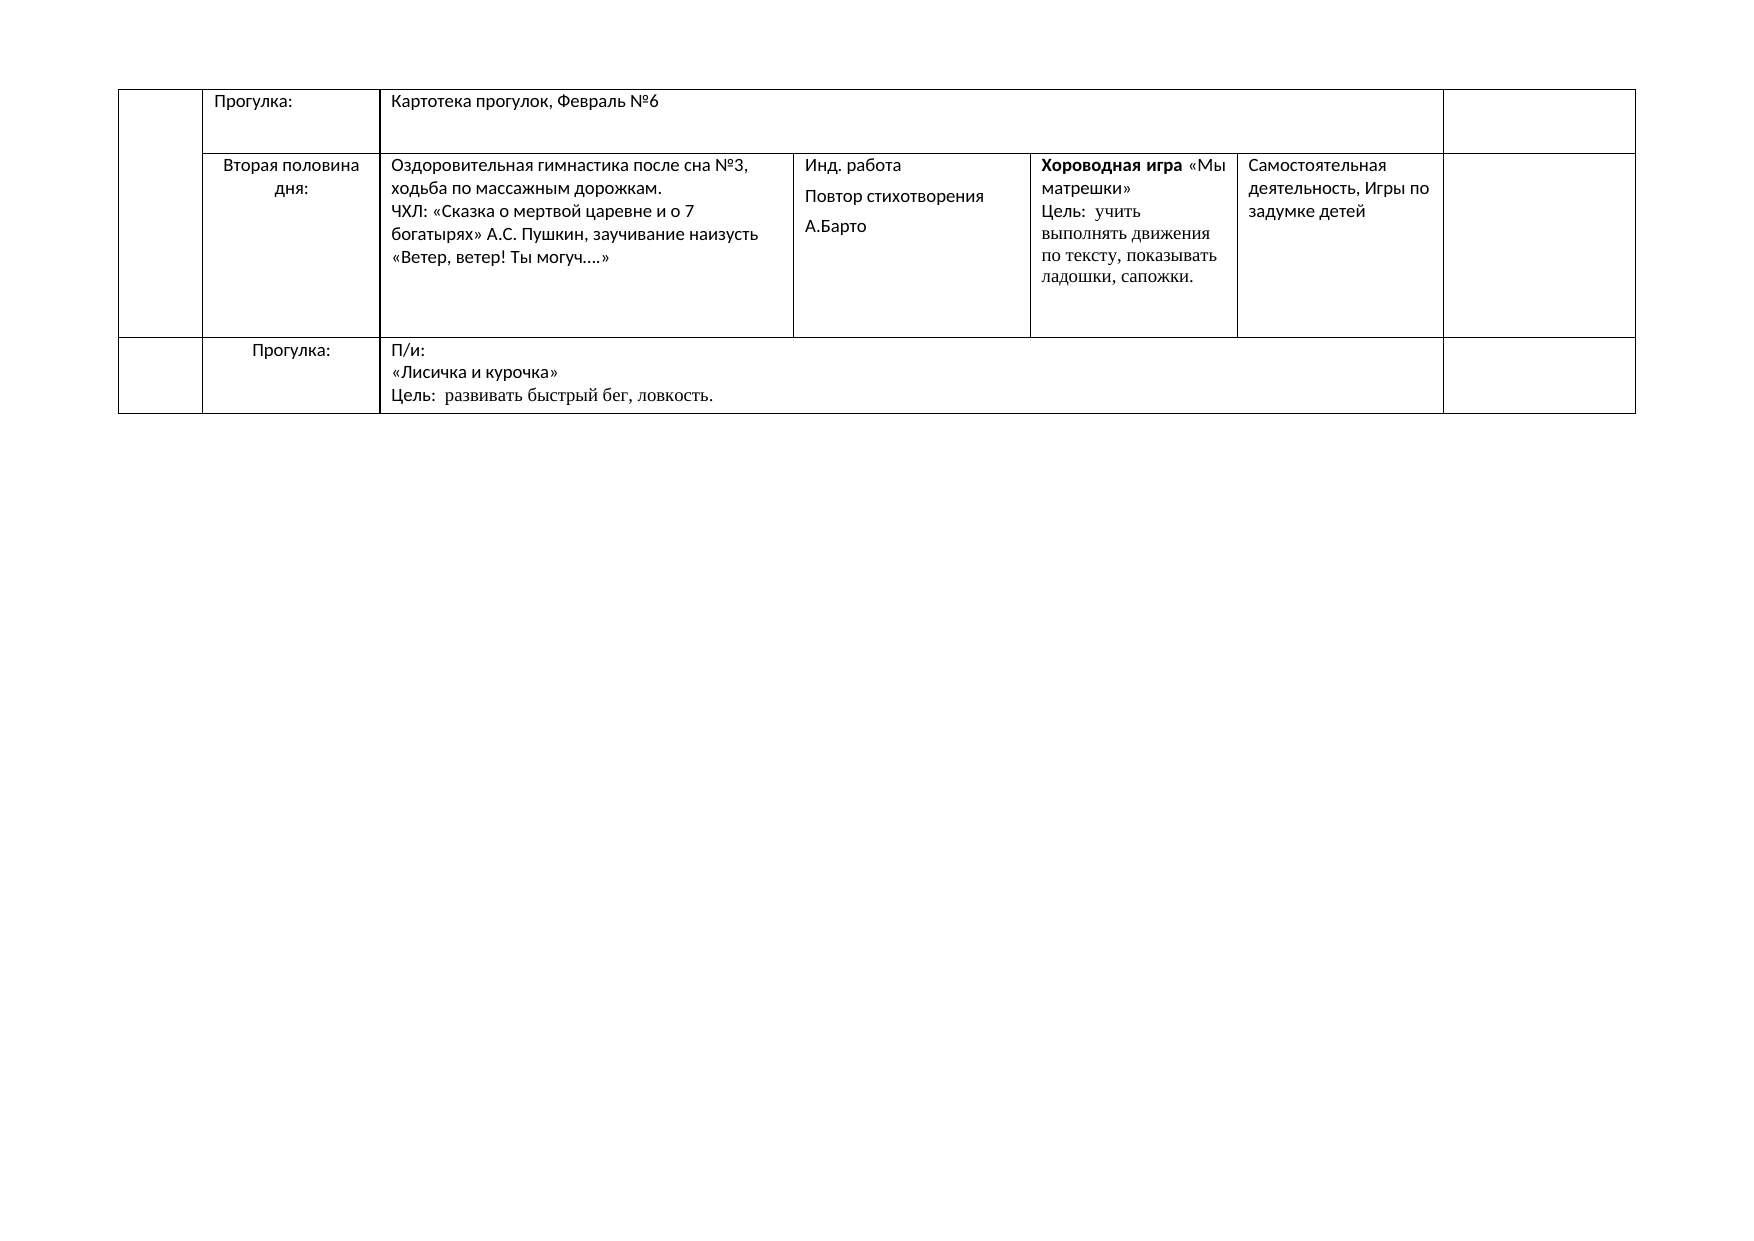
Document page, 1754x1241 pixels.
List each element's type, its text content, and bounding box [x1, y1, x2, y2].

table_cell Оздоровительная гимнастика после сна №3, ходьба по массажным дорожкам. ЧХЛ: «Сказка о мертвой царевне и о 7 богатырях» А.С. Пушкин, заучивание наизусть «Ветер, ветер! Ты могуч….» [381, 154, 793, 337]
table_cell Вторая половина дня: [203, 154, 379, 337]
table_cell [1444, 90, 1635, 152]
table_cell Инд. работа Повтор стихотворения А.Барто [794, 154, 1030, 337]
table_cell П/и: «Лисичка и курочка» Цель: развивать быстрый бег, ловкость. [381, 338, 1443, 413]
table_cell Хороводная игра «Мы матрешки» Цель: учить выполнять движения по тексту, показывать ладошки, сапожки. [1031, 154, 1237, 337]
table_cell Картотека прогулок, Февраль №6 [381, 90, 1443, 152]
table_cell Прогулка: [203, 338, 379, 413]
table_cell Самостоятельная деятельность, Игры по задумке детей [1238, 154, 1443, 337]
table_cell [1444, 338, 1635, 413]
table_cell [1444, 154, 1635, 337]
table_cell Прогулка: [203, 90, 379, 152]
table_cell [119, 338, 202, 413]
